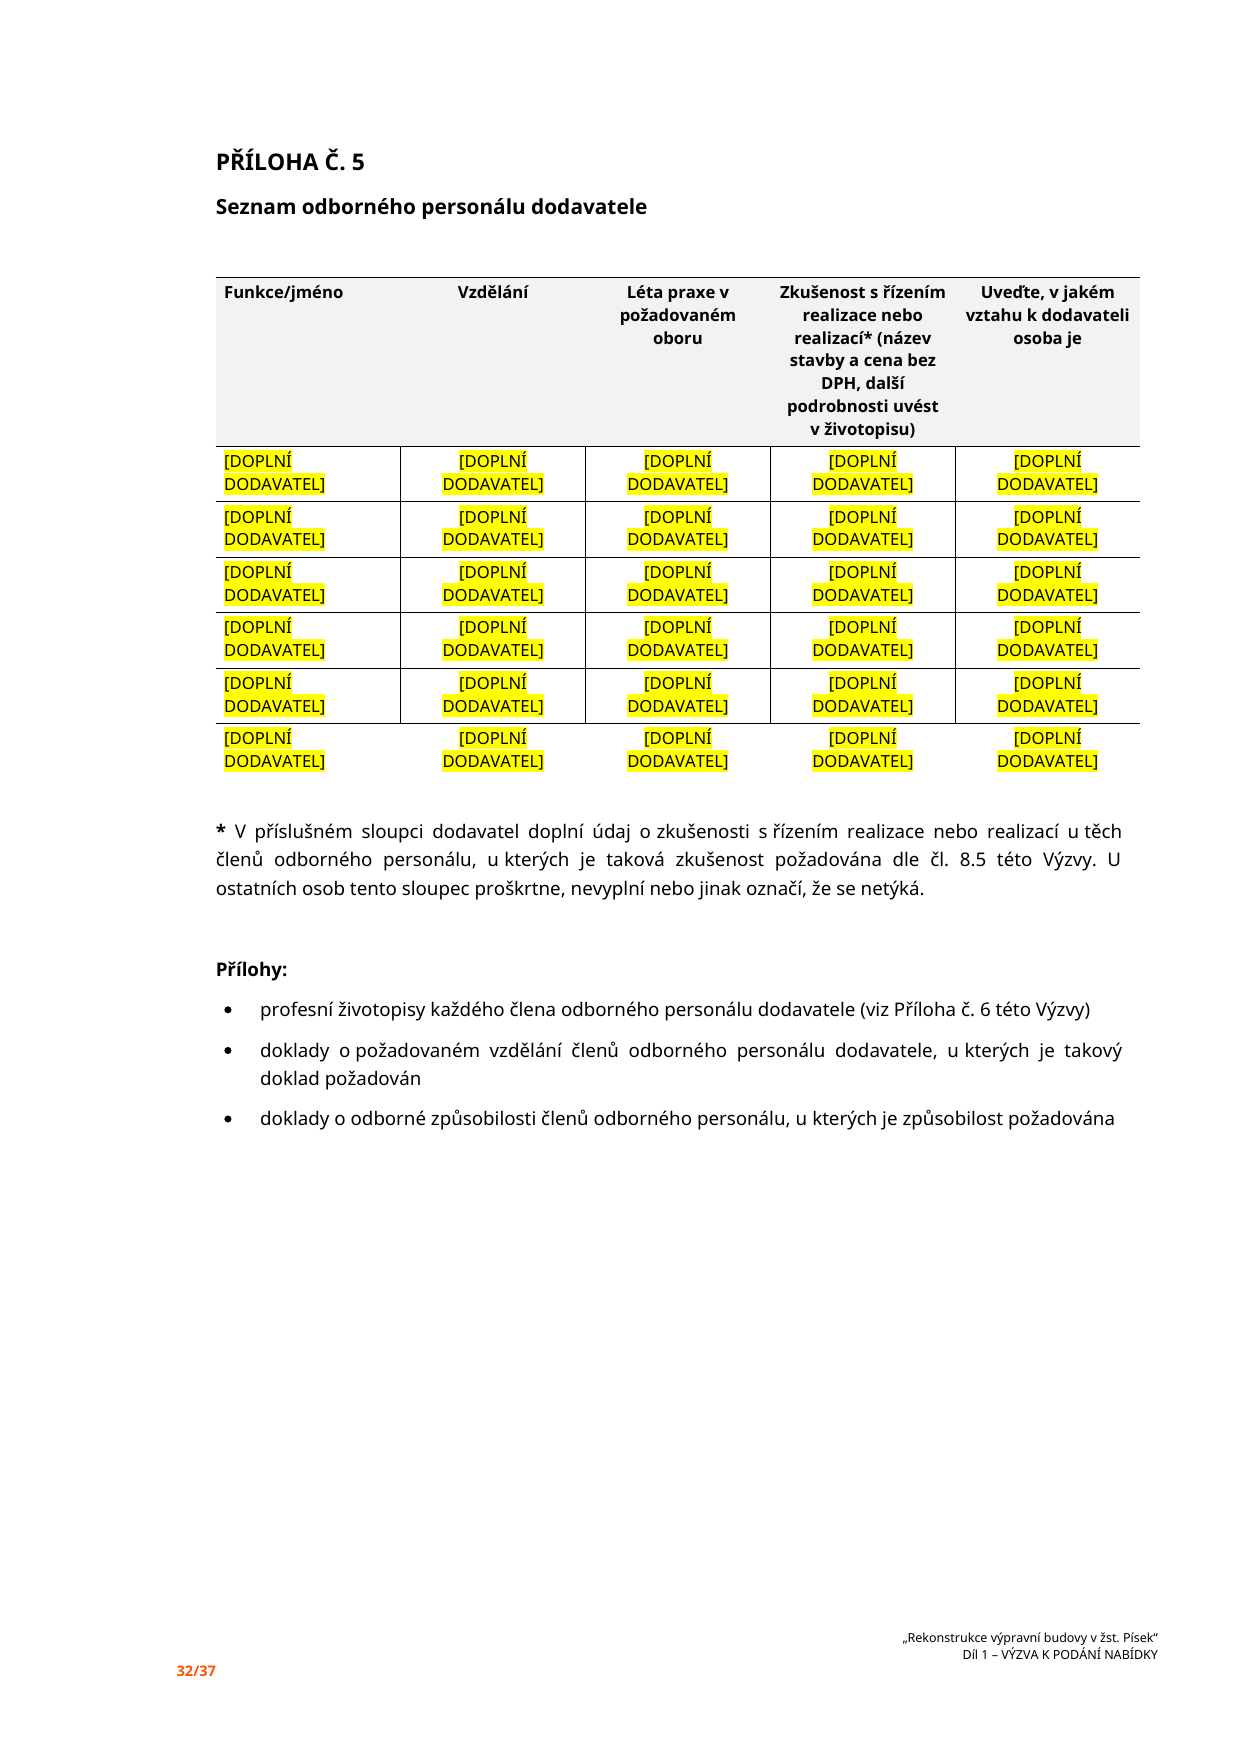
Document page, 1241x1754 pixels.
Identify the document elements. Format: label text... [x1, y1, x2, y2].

table_cell [DOPLNÍ DODAVATEL] [770, 724, 955, 778]
table_cell [DOPLNÍ DODAVATEL] [586, 669, 770, 723]
table_cell [DOPLNÍ DODAVATEL] [216, 447, 400, 501]
table_cell [DOPLNÍ DODAVATEL] [955, 724, 1140, 778]
table_header Léta praxe v požadovaném oboru [585, 278, 770, 446]
text doklady o požadovaném vzdělání členů odborného personálu dodavatele, u kterých je takový doklad požadován [224, 1037, 1122, 1090]
table_cell [DOPLNÍ DODAVATEL] [771, 558, 955, 612]
table_cell [DOPLNÍ DODAVATEL] [956, 447, 1140, 501]
table_header Zkušenost s řízením realizace nebo realizací* (název stavby a cena bez DPH, další podrobnosti uvést v životopisu) [770, 278, 955, 446]
table_cell [DOPLNÍ DODAVATEL] [771, 613, 955, 667]
table_header Uveďte, v jakém vztahu k dodavateli osoba je [955, 278, 1140, 446]
table_cell [DOPLNÍ DODAVATEL] [956, 558, 1140, 612]
table_cell [DOPLNÍ DODAVATEL] [401, 447, 585, 501]
table_cell [DOPLNÍ DODAVATEL] [586, 502, 770, 557]
text Přílohy: [216, 956, 1122, 981]
table_header Vzdělání [400, 278, 585, 446]
table_cell [DOPLNÍ DODAVATEL] [216, 724, 400, 778]
table_cell [DOPLNÍ DODAVATEL] [401, 502, 585, 557]
text Příloha č. 5 [216, 146, 1122, 177]
table_cell [DOPLNÍ DODAVATEL] [586, 613, 770, 667]
table_cell [DOPLNÍ DODAVATEL] [216, 613, 400, 667]
table_cell [DOPLNÍ DODAVATEL] [956, 669, 1140, 723]
text * V příslušném sloupci dodavatel doplní údaj o zkušenosti s řízením realizace nebo realizací u těch členů odborného personálu, u kterých je taková zkušenost požadována dle čl. 8.5 této Výzvy. U ostatních osob tento sloupec proškrtne, nevyplní nebo jinak označí, že se netýká. [216, 819, 1122, 900]
table_cell [DOPLNÍ DODAVATEL] [401, 669, 585, 723]
table_cell [DOPLNÍ DODAVATEL] [771, 447, 955, 501]
table_cell [DOPLNÍ DODAVATEL] [771, 502, 955, 557]
table_cell [DOPLNÍ DODAVATEL] [216, 502, 400, 557]
table_cell [DOPLNÍ DODAVATEL] [585, 724, 770, 778]
text Seznam odborného personálu dodavatele [216, 192, 1122, 221]
table_cell [DOPLNÍ DODAVATEL] [586, 558, 770, 612]
table_cell [DOPLNÍ DODAVATEL] [216, 669, 400, 723]
text profesní životopisy každého člena odborného personálu dodavatele (viz Příloha č. 6 této Výzvy) [224, 996, 1122, 1022]
table_cell [DOPLNÍ DODAVATEL] [401, 613, 585, 667]
table_cell [DOPLNÍ DODAVATEL] [771, 669, 955, 723]
table_cell [DOPLNÍ DODAVATEL] [400, 724, 585, 778]
table_cell [DOPLNÍ DODAVATEL] [586, 447, 770, 501]
table_cell [DOPLNÍ DODAVATEL] [216, 558, 400, 612]
table_cell [DOPLNÍ DODAVATEL] [956, 502, 1140, 557]
text doklady o odborné způsobilosti členů odborného personálu, u kterých je způsobilost požadována [224, 1105, 1122, 1131]
table_header Funkce/jméno [216, 278, 400, 446]
table_cell [DOPLNÍ DODAVATEL] [401, 558, 585, 612]
table_cell [DOPLNÍ DODAVATEL] [956, 613, 1140, 667]
